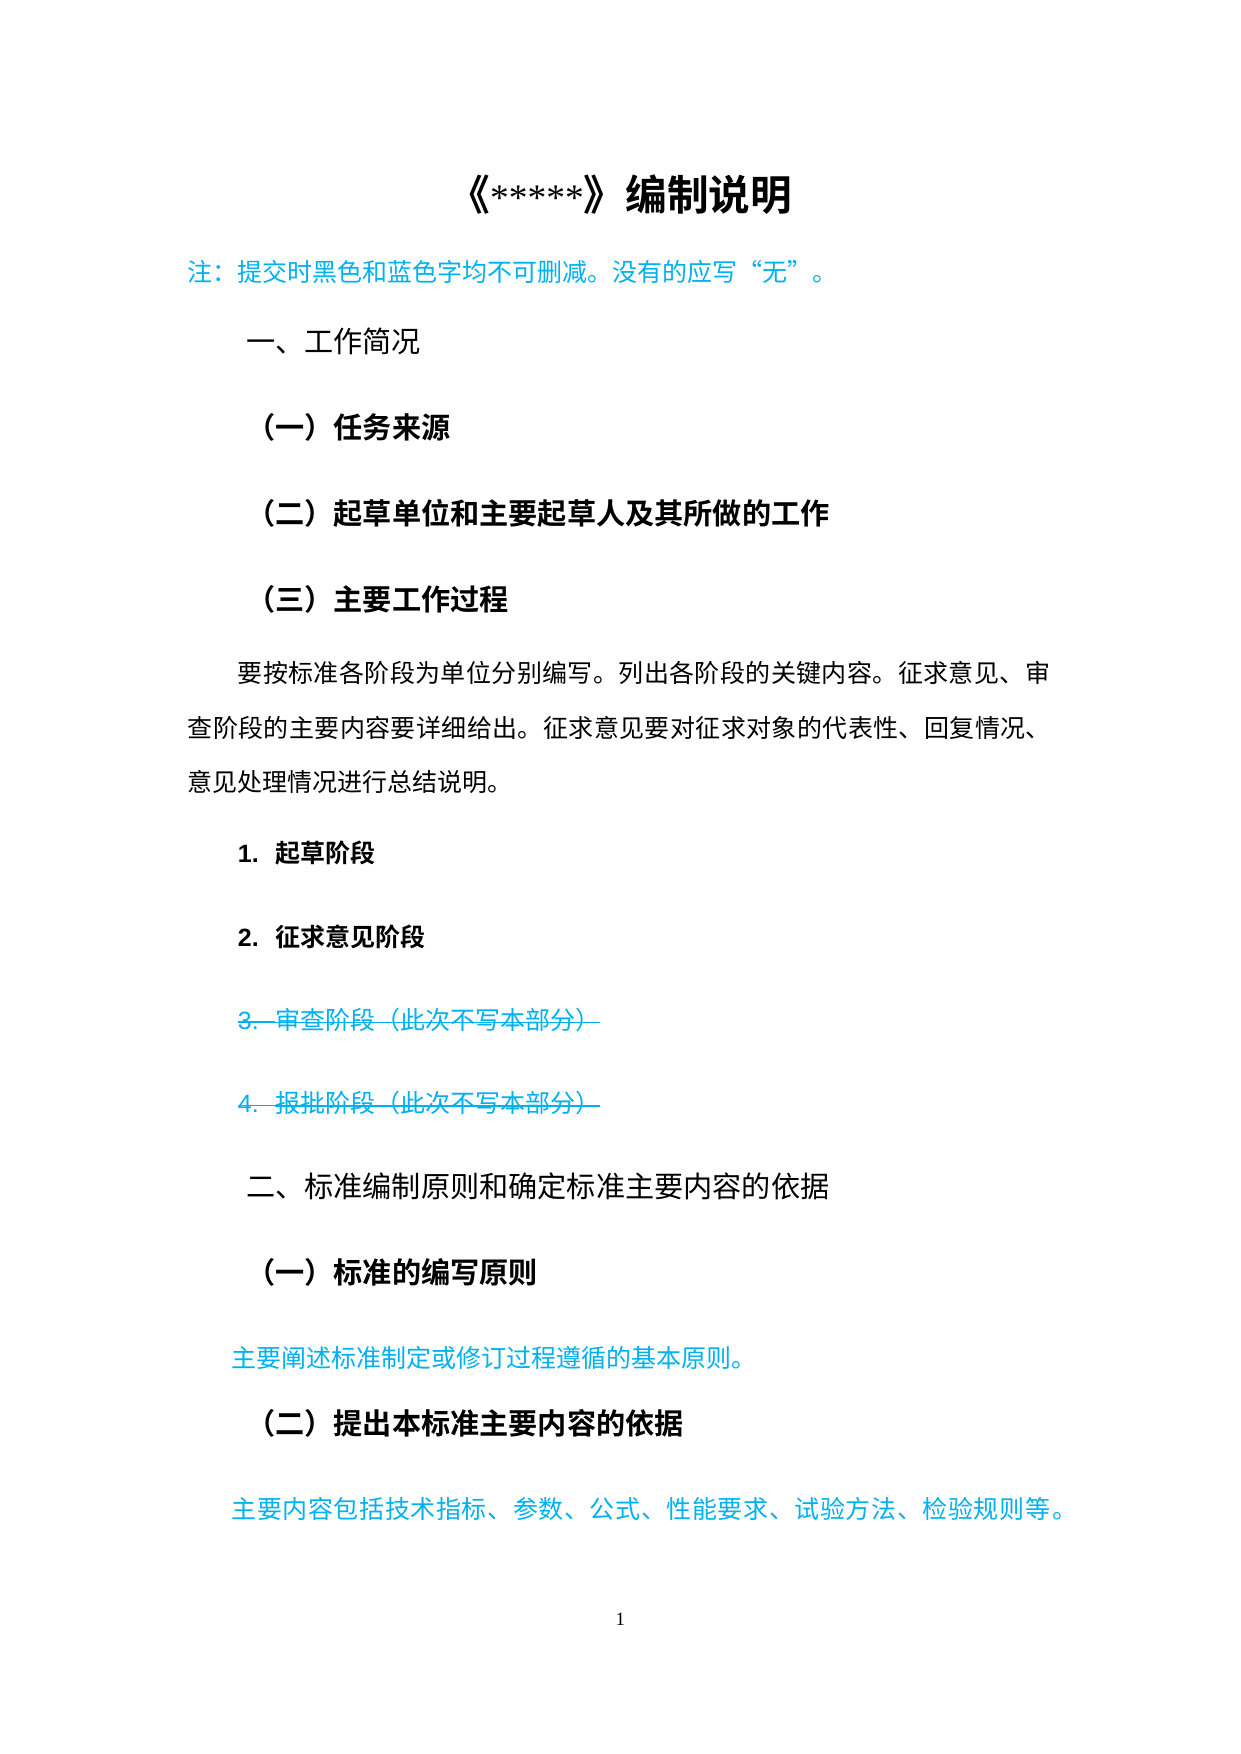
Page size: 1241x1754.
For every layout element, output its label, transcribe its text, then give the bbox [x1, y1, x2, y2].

list 起草阶段 [238, 819, 1053, 884]
subtitle （二）提出本标准主要内容的依据 [187, 1389, 1053, 1454]
subtitle （三）主要工作过程 [187, 565, 1053, 630]
list 征求意见阶段 [238, 903, 1053, 968]
text 注：提交时黑色和蓝色字均不可删减。没有的应写“无”。 [187, 252, 1053, 289]
subtitle （二）起草单位和主要起草人及其所做的工作 [187, 479, 1053, 544]
text 要按标准各阶段为单位分别编写。列出各阶段的关键内容。征求意见、审查阶段的主要内容要详细给出。征求意见要对征求对象的代表性、回复情况、意见处理情况进行总结说明。 [187, 654, 1053, 799]
list 审查阶段（此次不写本部分） [238, 986, 1053, 1051]
subtitle 一、工作简况 [187, 307, 1053, 372]
list 报批阶段（此次不写本部分） [238, 1069, 1053, 1134]
text 《*****》编制说明 [187, 162, 1053, 222]
subtitle 二、标准编制原则和确定标准主要内容的依据 [187, 1152, 1053, 1217]
subtitle （一）任务来源 [187, 393, 1053, 458]
text 主要阐述标准制定或修订过程遵循的基本原则。 [187, 1324, 1053, 1389]
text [187, 1475, 1053, 1540]
subtitle （一）标准的编写原则 [187, 1238, 1053, 1303]
